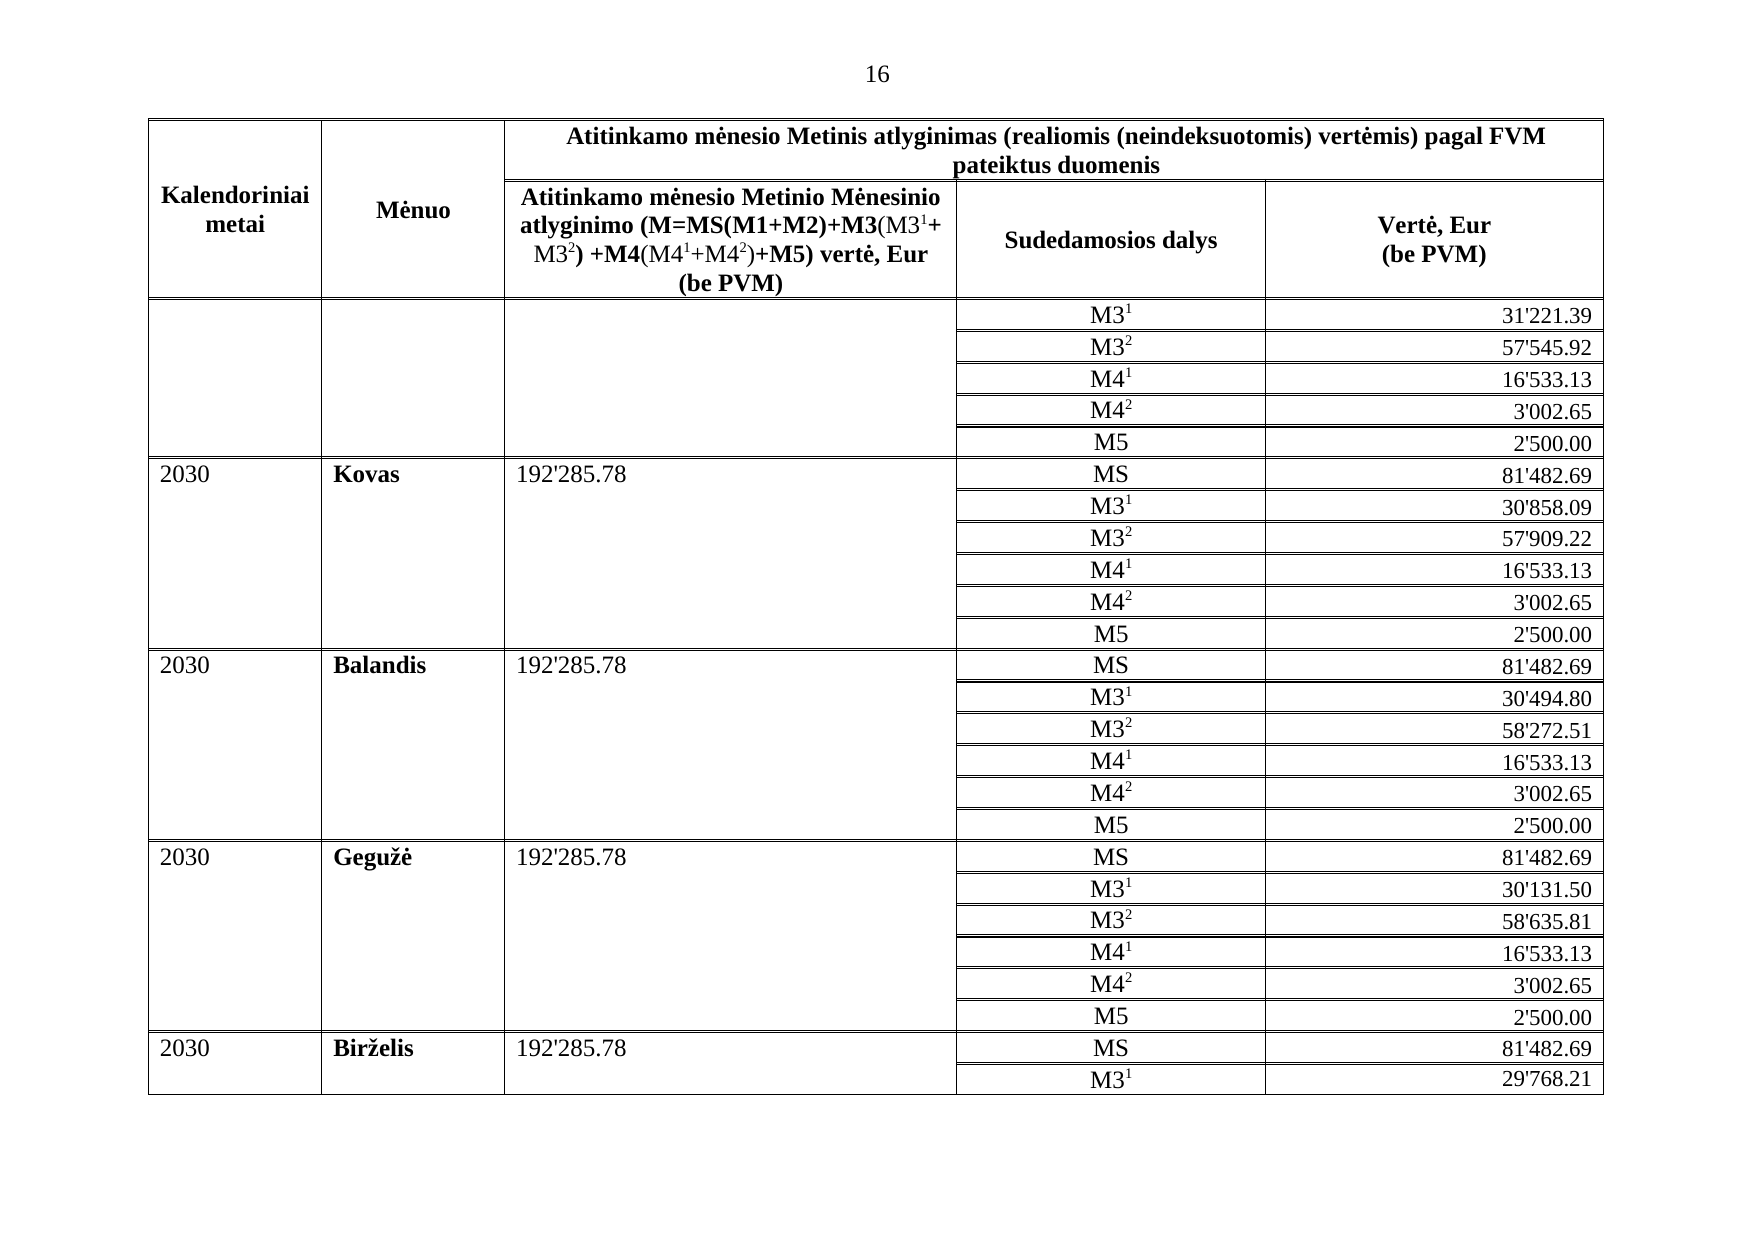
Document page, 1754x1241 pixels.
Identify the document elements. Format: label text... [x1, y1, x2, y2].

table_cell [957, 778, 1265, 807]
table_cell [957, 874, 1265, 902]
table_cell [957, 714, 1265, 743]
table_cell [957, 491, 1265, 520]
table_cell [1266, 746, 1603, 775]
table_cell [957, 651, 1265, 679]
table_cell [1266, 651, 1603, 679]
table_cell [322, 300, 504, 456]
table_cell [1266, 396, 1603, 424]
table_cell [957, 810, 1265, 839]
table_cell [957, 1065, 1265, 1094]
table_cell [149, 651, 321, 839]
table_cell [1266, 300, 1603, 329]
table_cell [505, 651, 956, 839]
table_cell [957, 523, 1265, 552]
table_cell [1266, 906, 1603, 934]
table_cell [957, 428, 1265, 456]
table_header Mėnuo [322, 121, 504, 297]
table_header Atitinkamo mėnesio Metinis atlyginimas (realiomis (neindeksuotomis) vertėmis) pagal FVM pateiktus duomenis [505, 121, 1603, 179]
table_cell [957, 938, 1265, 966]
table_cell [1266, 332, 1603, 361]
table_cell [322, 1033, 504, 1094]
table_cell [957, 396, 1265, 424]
table_cell Vertė, Eur (be PVM) [1266, 182, 1603, 297]
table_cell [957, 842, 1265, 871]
table_header Kalendoriniai metai [149, 121, 321, 297]
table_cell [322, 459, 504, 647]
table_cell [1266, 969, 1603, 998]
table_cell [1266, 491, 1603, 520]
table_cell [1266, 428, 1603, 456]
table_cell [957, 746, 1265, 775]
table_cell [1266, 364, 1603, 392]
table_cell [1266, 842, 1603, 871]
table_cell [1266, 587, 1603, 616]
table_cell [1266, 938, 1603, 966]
table_cell Sudedamosios dalys [957, 182, 1265, 297]
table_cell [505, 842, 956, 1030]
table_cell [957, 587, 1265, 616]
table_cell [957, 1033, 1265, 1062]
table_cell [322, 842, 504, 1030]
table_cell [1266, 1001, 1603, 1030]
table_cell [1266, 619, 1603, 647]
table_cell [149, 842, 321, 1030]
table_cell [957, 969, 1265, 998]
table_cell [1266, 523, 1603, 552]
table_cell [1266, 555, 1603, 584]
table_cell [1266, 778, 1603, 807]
table_cell Atitinkamo mėnesio Metinio Mėnesinio atlyginimo (M=MS(M1+M2)+M3(M31+ M32) +M4(M41+M42)+M5) vertė, Eur (be PVM) [505, 182, 956, 297]
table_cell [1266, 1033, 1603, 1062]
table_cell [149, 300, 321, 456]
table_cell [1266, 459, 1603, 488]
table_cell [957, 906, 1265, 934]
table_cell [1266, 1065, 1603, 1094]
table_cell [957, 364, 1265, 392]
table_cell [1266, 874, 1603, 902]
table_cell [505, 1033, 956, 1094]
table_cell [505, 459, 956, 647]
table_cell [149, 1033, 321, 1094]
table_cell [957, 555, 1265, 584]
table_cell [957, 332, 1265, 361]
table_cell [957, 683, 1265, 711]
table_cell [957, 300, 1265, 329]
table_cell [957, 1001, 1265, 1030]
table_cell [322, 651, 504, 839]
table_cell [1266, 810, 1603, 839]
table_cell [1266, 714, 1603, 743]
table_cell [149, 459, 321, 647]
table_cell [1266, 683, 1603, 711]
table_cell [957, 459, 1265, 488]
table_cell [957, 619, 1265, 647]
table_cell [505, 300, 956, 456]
